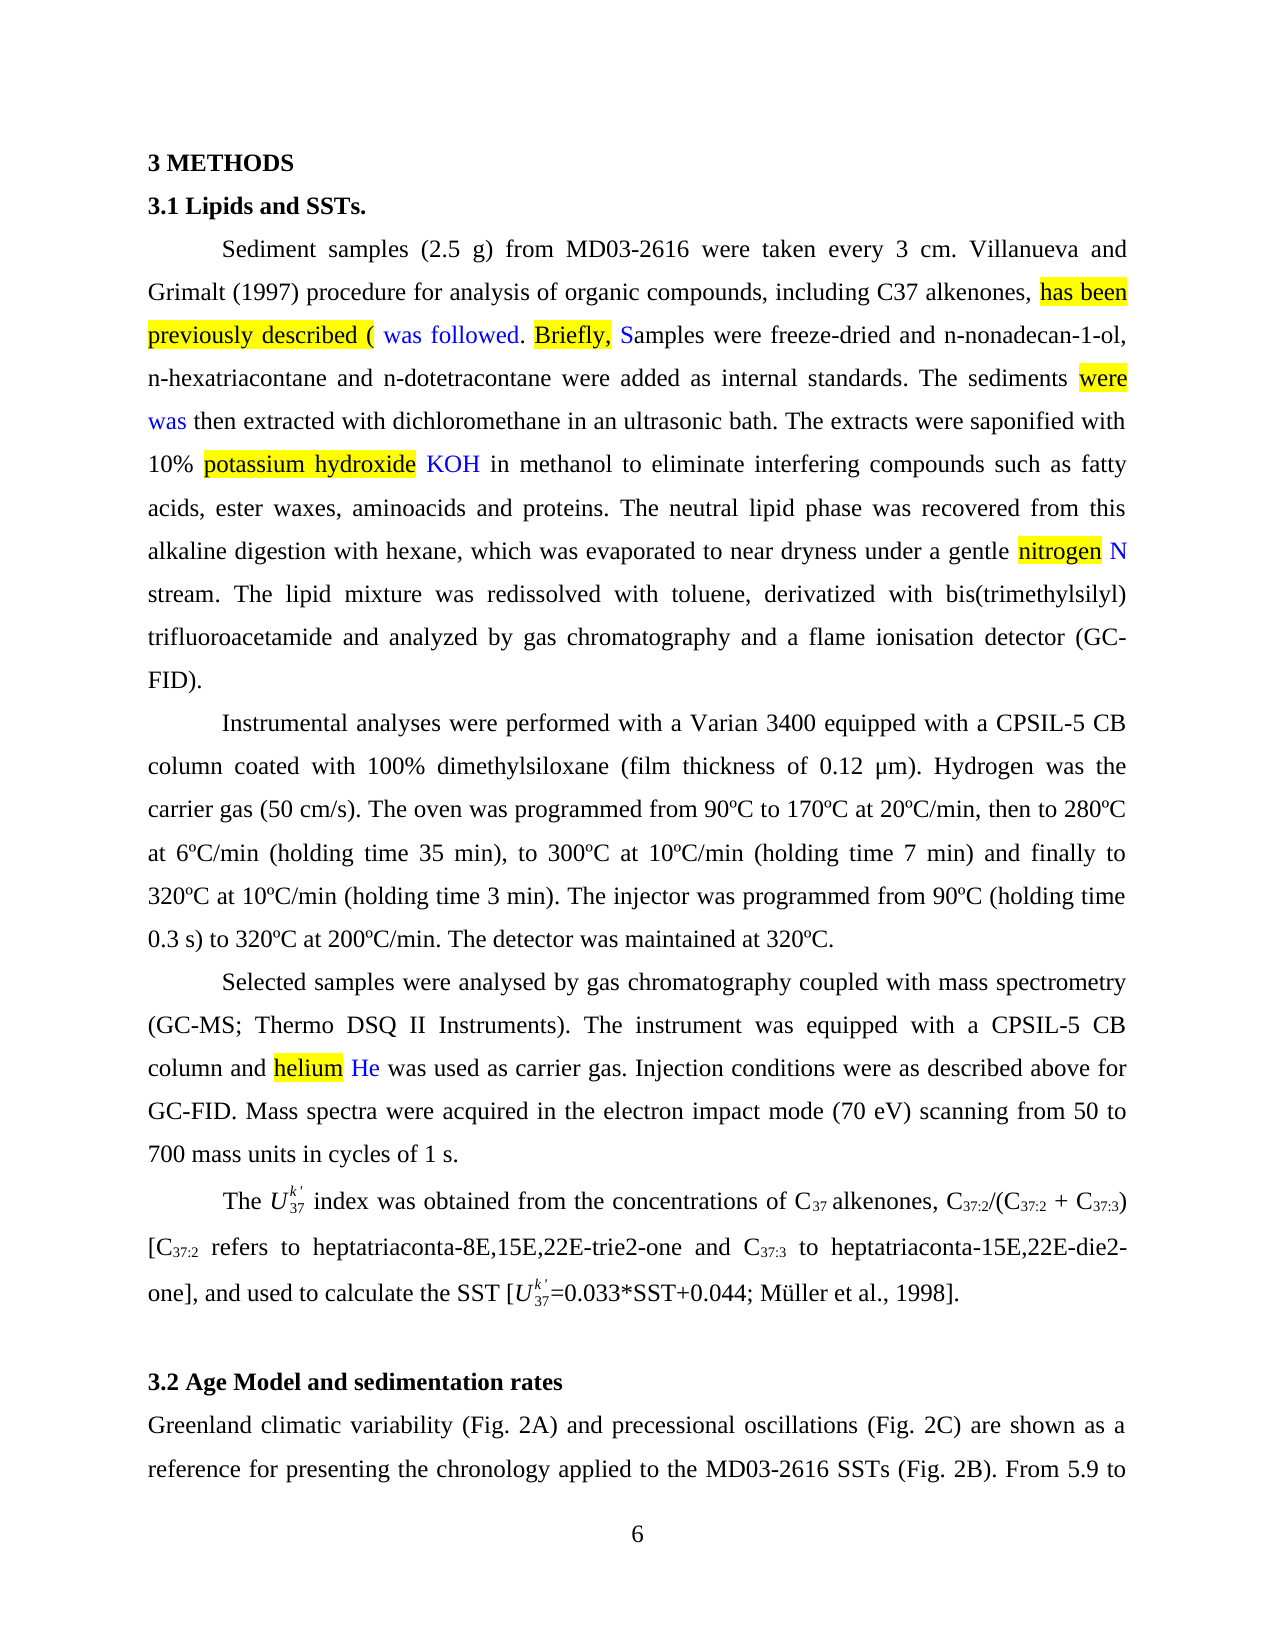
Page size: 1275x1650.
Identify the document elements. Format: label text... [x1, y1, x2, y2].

text Sediment samples (2.5 g) from MD03-2616 were taken every 3 cm. Villanueva and Grimalt (1997) procedure for analysis of organic compounds, including C37 alkenones, has been previously described ( was followed. Briefly, Samples were freeze-dried and n-nonadecan-1-ol, n-hexatriacontane and n-dotetracontane were added as internal standards. The sediments were was then extracted with dichloromethane in an ultrasonic bath. The extracts were saponified with 10% potassium hydroxide KOH in methanol to eliminate interfering compounds such as fatty acids, ester waxes, aminoacids and proteins. The neutral lipid phase was recovered from this alkaline digestion with hexane, which was evaporated to near dryness under a gentle nitrogen N stream. The lipid mixture was redissolved with toluene, derivatized with bis(trimethylsilyl) trifluoroacetamide and analyzed by gas chromatography and a flame ionisation detector (GC-FID). [148, 234, 1127, 694]
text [148, 1411, 1127, 1482]
text Instrumental analyses were performed with a Varian 3400 equipped with a CPSIL-5 CB column coated with 100% dimethylsiloxane (film thickness of 0.12 μm). Hydrogen was the carrier gas (50 cm/s). The oven was programmed from 90ºC to 170ºC at 20ºC/min, then to 280ºC at 6ºC/min (holding time 35 min), to 300ºC at 10ºC/min (holding time 7 min) and finally to 320ºC at 10ºC/min (holding time 3 min). The injector was programmed from 90ºC (holding time 0.3 s) to 320ºC at 200ºC/min. The detector was maintained at 320ºC. [148, 708, 1127, 953]
text Selected samples were analysed by gas chromatography coupled with mass spectrometry (GC-MS; Thermo DSQ II Instruments). The instrument was equipped with a CPSIL-5 CB column and helium He was used as carrier gas. Injection conditions were as described above for GC-FID. Mass spectra were acquired in the electron impact mode (70 eV) scanning from 50 to 700 mass units in cycles of 1 s. [148, 967, 1127, 1168]
subtitle 3 METHODS [148, 148, 1127, 176]
text The index was obtained from the concentrations of C37 alkenones, C37:2/(C37:2 + C37:3) [C37:2 refers to heptatriaconta-8E,15E,22E-trie2-one and C37:3 to heptatriaconta-15E,22E-die2-one], and used to calculate the SST [=0.033*SST+0.044; Müller et al., 1998]. [148, 1183, 1127, 1310]
subtitle 3.2 Age Model and sedimentation rates [148, 1367, 1127, 1396]
subtitle 3.1 Lipids and SSTs. [148, 191, 1127, 219]
